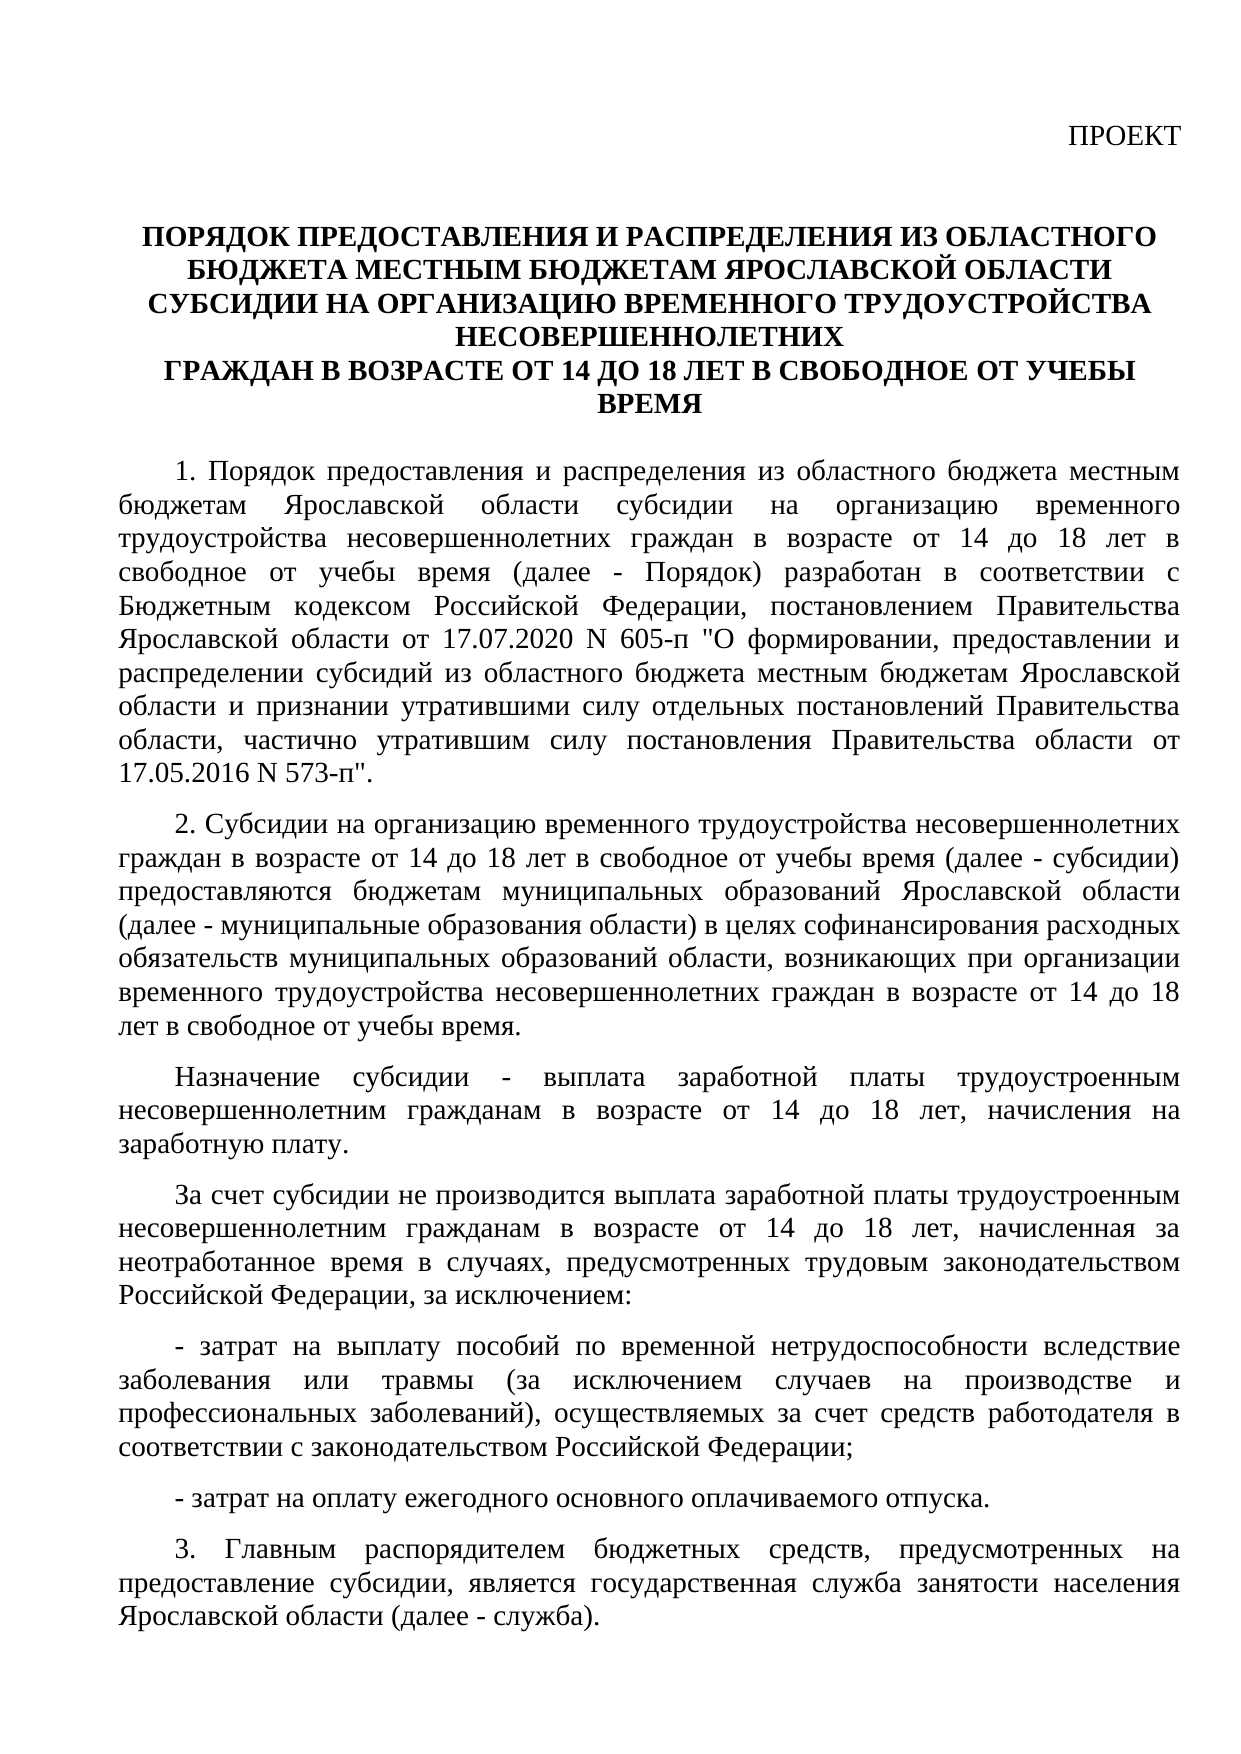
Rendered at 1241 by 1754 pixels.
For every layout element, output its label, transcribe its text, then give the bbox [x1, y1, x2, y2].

text За счет субсидии не производится выплата заработной платы трудоустроенным несовершеннолетним гражданам в возрасте от 14 до 18 лет, начисленная за неотработанное время в случаях, предусмотренных трудовым законодательством Российской Федерации, за исключением: [118, 1177, 1181, 1311]
text 2. Субсидии на организацию временного трудоустройства несовершеннолетних граждан в возрасте от 14 до 18 лет в свободное от учебы время (далее - субсидии) предоставляются бюджетам муниципальных образований Ярославской области (далее - муниципальные образования области) в целях софинансирования расходных обязательств муниципальных образований области, возникающих при организации временного трудоустройства несовершеннолетних граждан в возрасте от 14 до 18 лет в свободное от учебы время. [118, 806, 1181, 1041]
text 1. Порядок предоставления и распределения из областного бюджета местным бюджетам Ярославской области субсидии на организацию временного трудоустройства несовершеннолетних граждан в возрасте от 14 до 18 лет в свободное от учебы время (далее - Порядок) разработан в соответствии с Бюджетным кодексом Российской Федерации, постановлением Правительства Ярославской области от 17.07.2020 N 605-п "О формировании, предоставлении и распределении субсидий из областного бюджета местным бюджетам Ярославской области и признании утратившими силу отдельных постановлений Правительства области, частично утратившим силу постановления Правительства области от 17.05.2016 N 573-п". [118, 453, 1181, 789]
text - затрат на выплату пособий по временной нетрудоспособности вследствие заболевания или травмы (за исключением случаев на производстве и профессиональных заболеваний), осуществляемых за счет средств работодателя в соответствии с законодательством Российской Федерации; [118, 1328, 1181, 1463]
text ГРАЖДАН В ВОЗРАСТЕ ОТ 14 ДО 18 ЛЕТ В СВОБОДНОЕ ОТ УЧЕБЫ ВРЕМЯ [118, 353, 1181, 420]
text - затрат на оплату ежегодного основного оплачиваемого отпуска. [118, 1480, 1181, 1514]
text Назначение субсидии - выплата заработной платы трудоустроенным несовершеннолетним гражданам в возрасте от 14 до 18 лет, начисления на заработную плату. [118, 1059, 1181, 1159]
text 3. Главным распорядителем бюджетных средств, предусмотренных на предоставление субсидии, является государственная служба занятости населения Ярославской области (далее - служба). [118, 1531, 1181, 1632]
text ПРОЕКТ [118, 118, 1181, 152]
text ПОРЯДОК ПРЕДОСТАВЛЕНИЯ И РАСПРЕДЕЛЕНИЯ ИЗ ОБЛАСТНОГО БЮДЖЕТА МЕСТНЫМ БЮДЖЕТАМ ЯРОСЛАВСКОЙ ОБЛАСТИ СУБСИДИИ НА ОРГАНИЗАЦИЮ ВРЕМЕННОГО ТРУДОУСТРОЙСТВА НЕСОВЕРШЕННОЛЕТНИХ [118, 219, 1181, 353]
